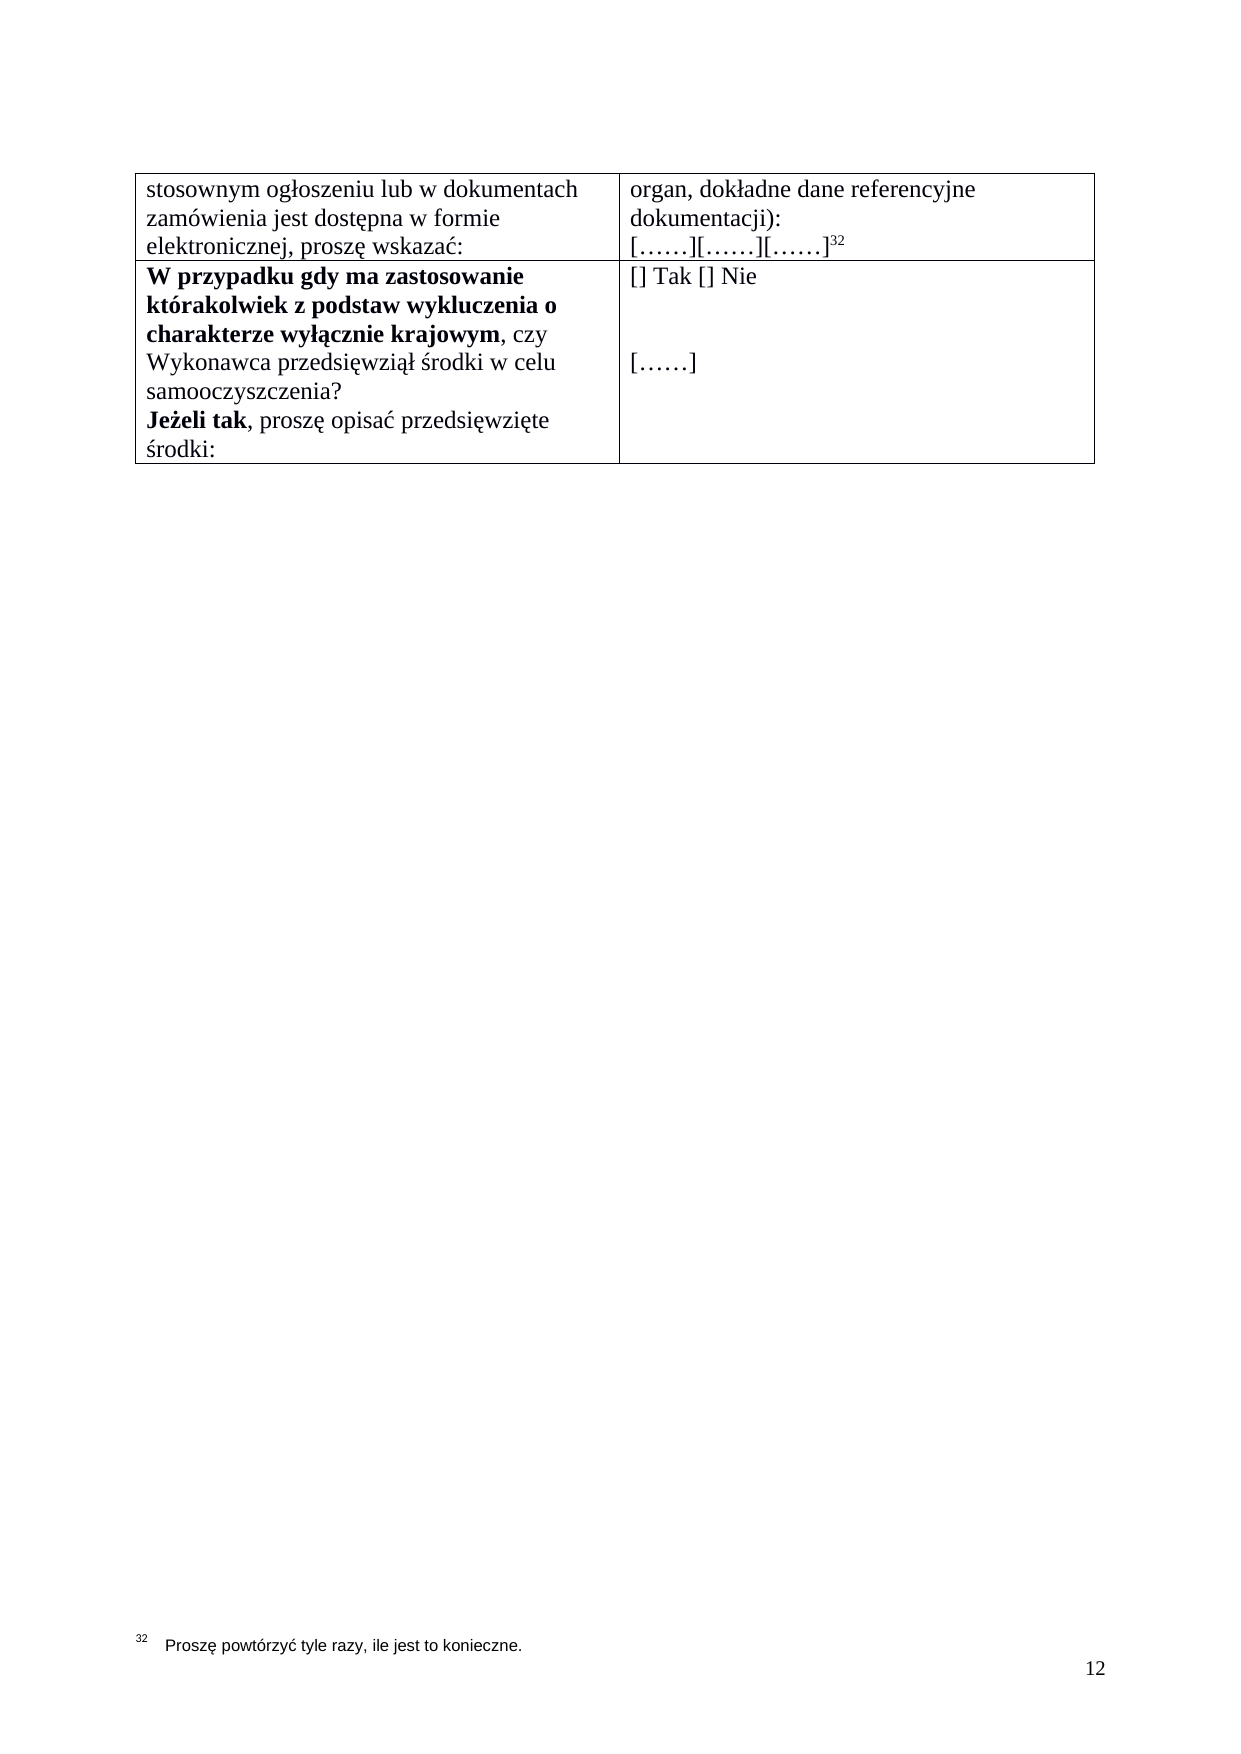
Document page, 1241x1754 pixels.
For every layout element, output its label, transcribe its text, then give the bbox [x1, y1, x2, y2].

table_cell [620, 174, 1094, 260]
table_cell [] Tak [] Nie [……] [620, 261, 1094, 462]
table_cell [136, 174, 619, 260]
table_cell W przypadku gdy ma zastosowanie którakolwiek z podstaw wykluczenia o charakterze wyłącznie krajowym, czy Wykonawca przedsięwziął środki w celu samooczyszczenia? Jeżeli tak, proszę opisać przedsięwzięte środki: [136, 261, 619, 462]
